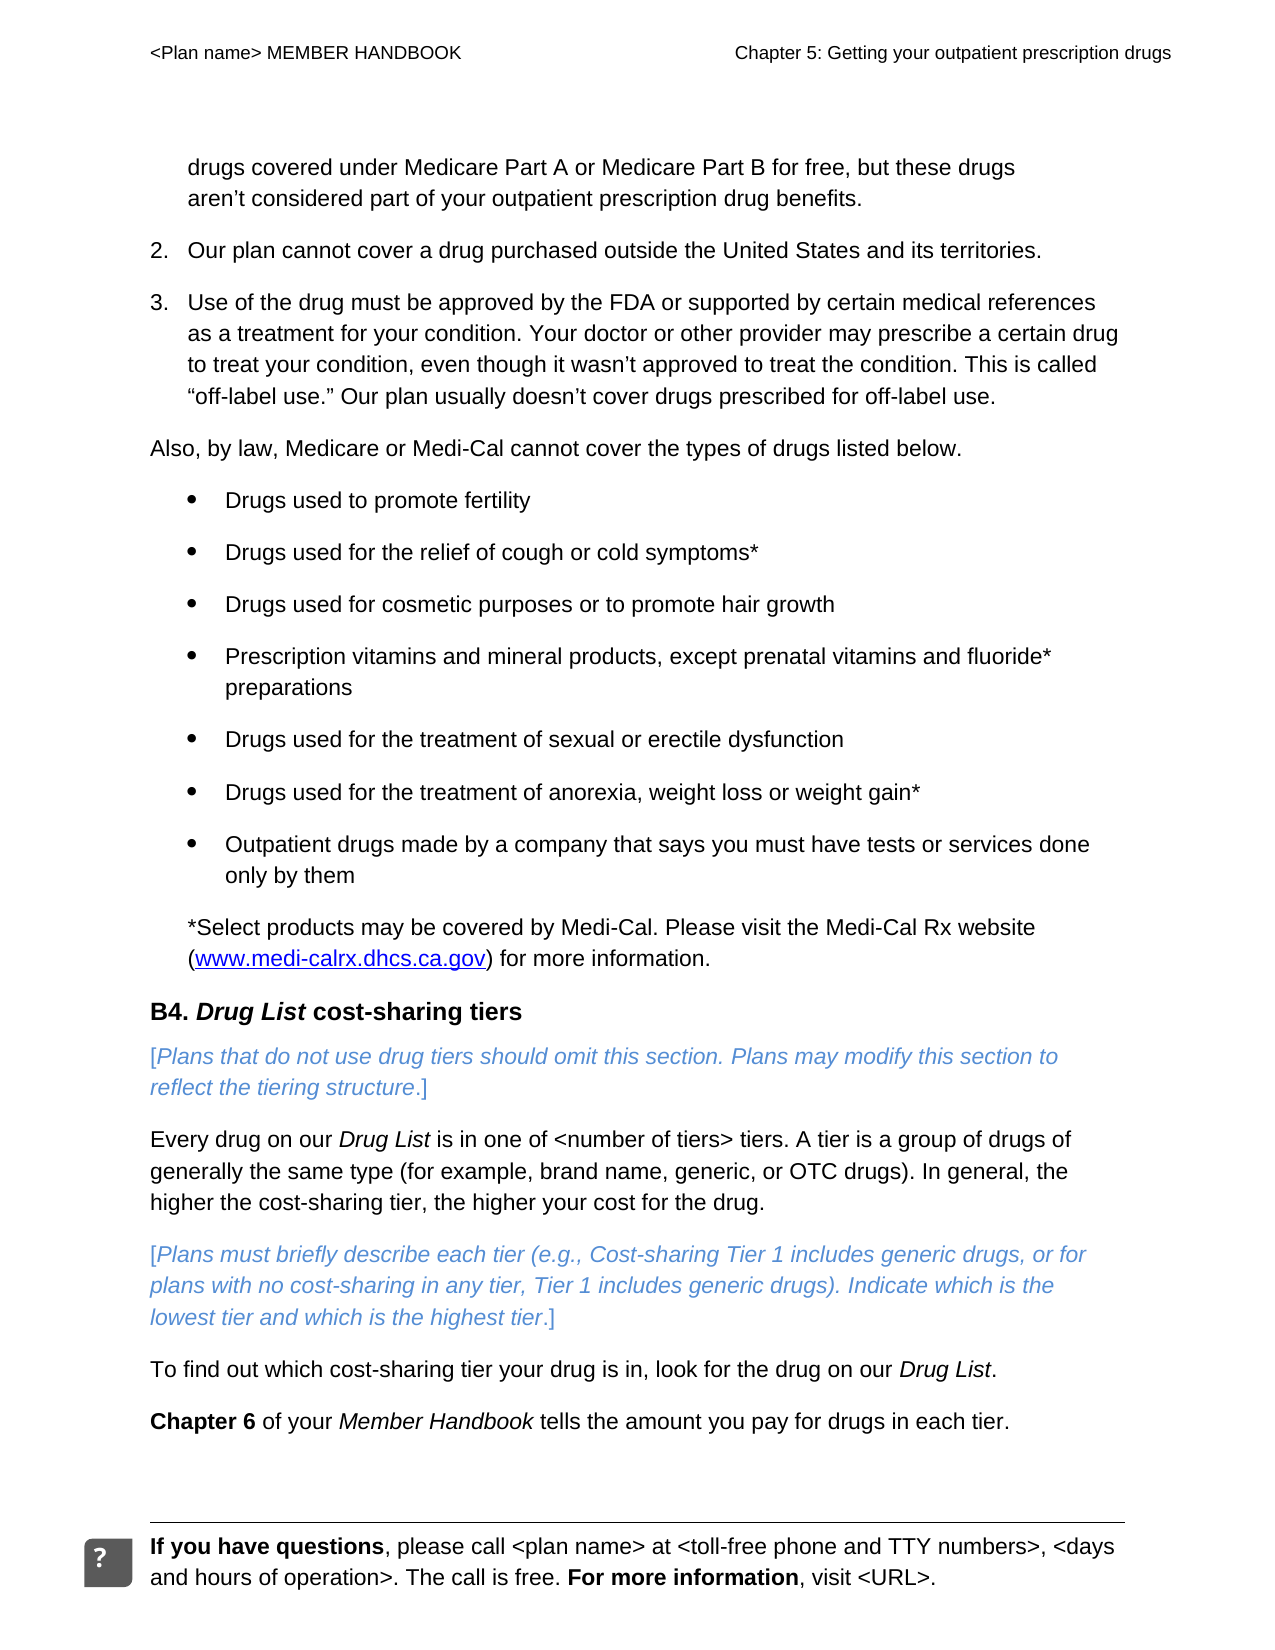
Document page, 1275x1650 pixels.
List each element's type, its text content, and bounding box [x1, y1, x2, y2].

text Every drug on our Drug List is in one of <number of tiers> tiers. A tier is a group of drugs of generally the same type (for example, brand name, generic, or OTC drugs). In general, the higher the cost-sharing tier, the higher your cost for the drug. [150, 1123, 1125, 1217]
list Our plan cannot cover a drug purchased outside the United States and its territories. [150, 233, 1125, 264]
list Drugs used for the treatment of sexual or erectile dysfunction [187, 723, 1125, 754]
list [150, 150, 1050, 212]
text [Plans that do not use drug tiers should omit this section. Plans may modify this section to reflect the tiering structure.] [150, 1039, 1125, 1102]
list Prescription vitamins and mineral products, except prenatal vitamins and fluoride* preparations [187, 639, 1125, 702]
subtitle B4. Drug List cost-sharing tiers [150, 994, 1050, 1027]
list Drugs used to promote fertility [187, 483, 1125, 514]
text Also, by law, Medicare or Medi-Cal cannot cover the types of drugs listed below. [150, 431, 1125, 462]
text To find out which cost-sharing tier your drug is in, look for the drug on our Drug List. [150, 1352, 1125, 1383]
text [Plans must briefly describe each tier (e.g., Cost-sharing Tier 1 includes generic drugs, or for plans with no cost-sharing in any tier, Tier 1 includes generic drugs). Indicate which is the lowest tier and which is the highest tier.] [150, 1237, 1125, 1331]
list Drugs used for the treatment of anorexia, weight loss or weight gain* [187, 775, 1125, 806]
list Drugs used for the relief of cough or cold symptoms* [187, 535, 1125, 567]
list Outpatient drugs made by a company that says you must have tests or services done only by them [187, 827, 1125, 889]
list Use of the drug must be approved by the FDA or supported by certain medical references as a treatment for your condition. Your doctor or other provider may prescribe a certain drug to treat your condition, even though it wasn’t approved to treat the condition. This is called “off-label use.” Our plan usually doesn’t cover drugs prescribed for off-label use. [150, 285, 1125, 410]
list *Select products may be covered by Medi-Cal. Please visit the Medi-Cal Rx website (www.medi-calrx.dhcs.ca.gov) for more information. [187, 910, 1050, 973]
text Chapter 6 of your Member Handbook tells the amount you pay for drugs in each tier. [150, 1404, 1125, 1435]
list Drugs used for cosmetic purposes or to promote hair growth [187, 587, 1125, 619]
